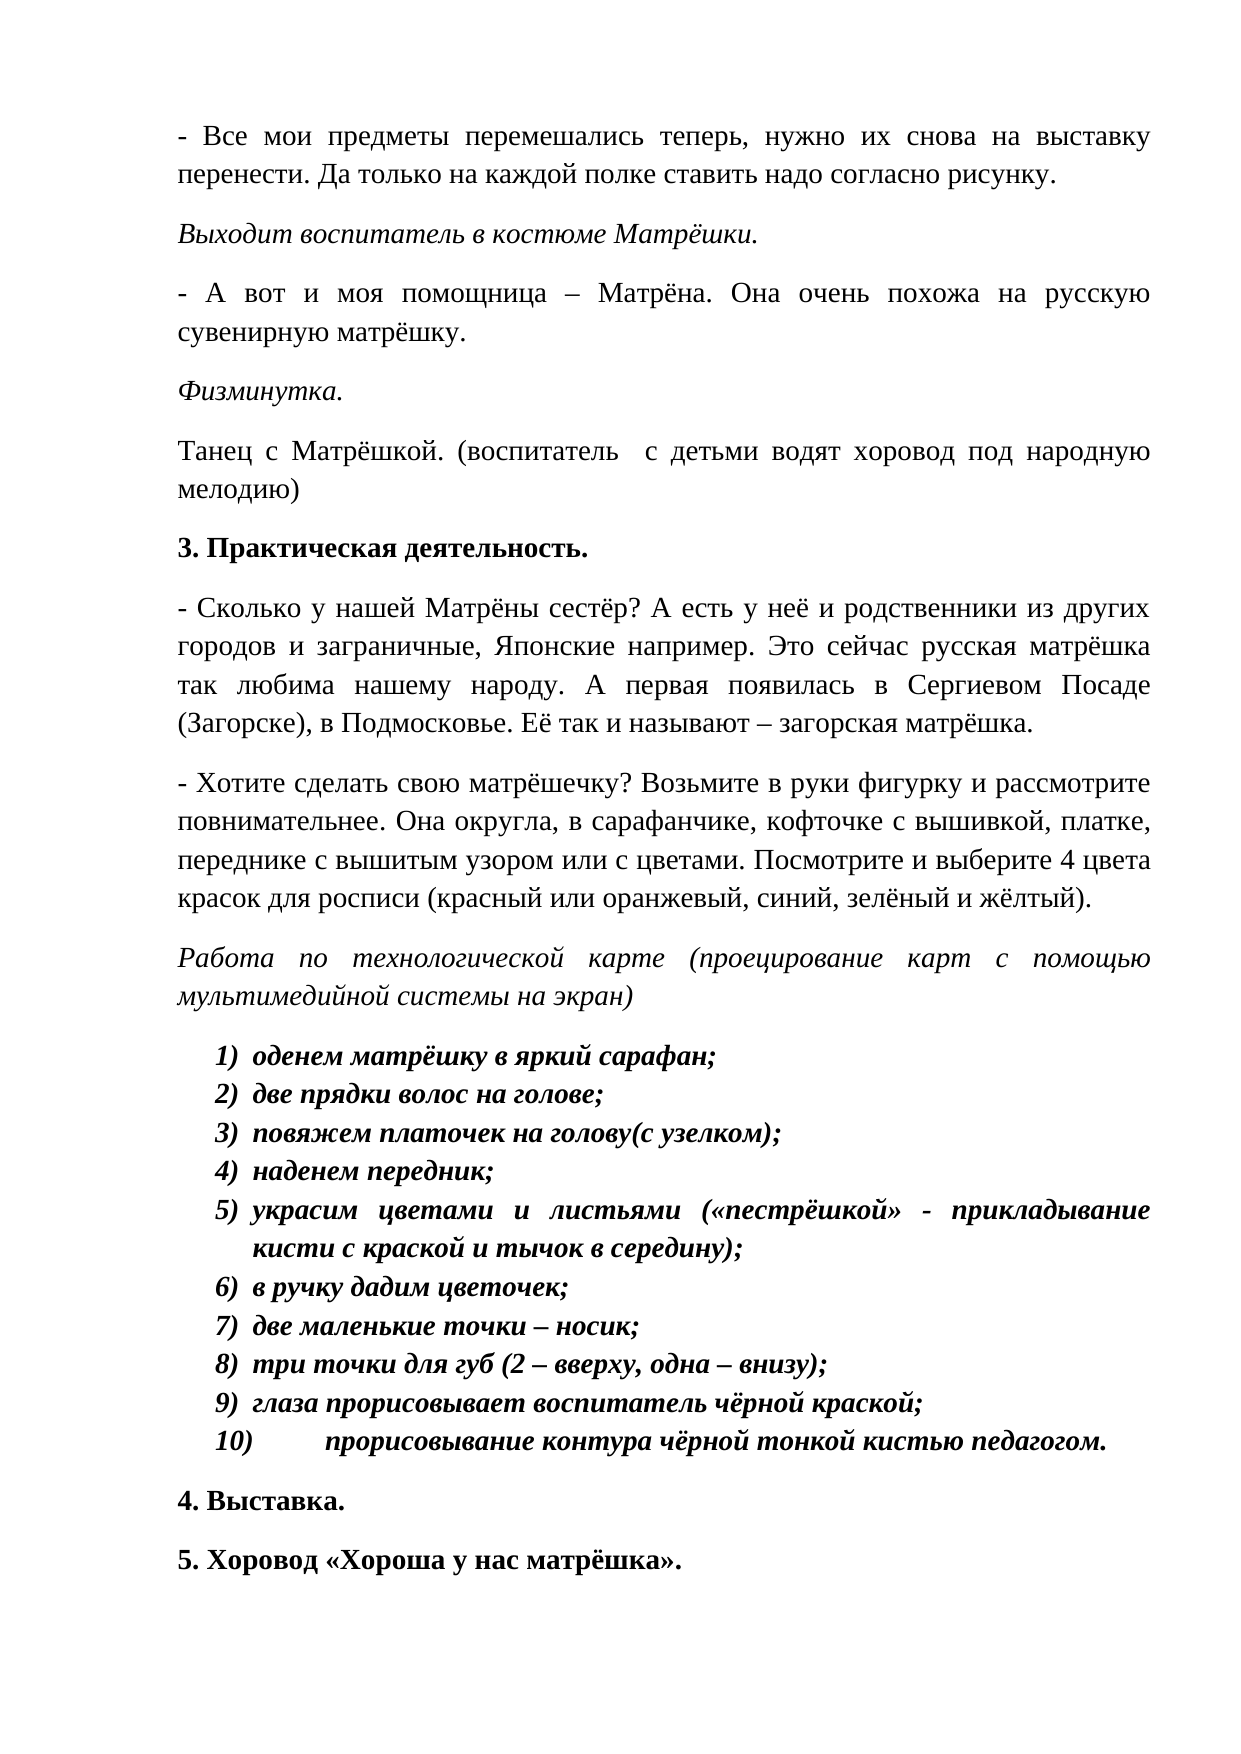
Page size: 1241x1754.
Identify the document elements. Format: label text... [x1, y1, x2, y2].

list наденем передник; [215, 1153, 1152, 1187]
text 5. Хоровод «Хороша у нас матрёшка». [177, 1542, 1152, 1576]
list глаза прорисовывает воспитатель чёрной краской; [215, 1385, 1152, 1418]
text Работа по технологической карте (проецирование карт с помощью мультимедийной системы на экран) [177, 940, 1152, 1012]
text - Сколько у нашей Матрёны сестёр? А есть у неё и родственники из других городов и заграничные, Японские например. Это сейчас русская матрёшка так любима нашему народу. А первая появилась в Сергиевом Посаде (Загорске), в Подмосковье. Её так и называют – загорская матрёшка. [177, 590, 1152, 739]
text 4. Выставка. [177, 1483, 1152, 1516]
list украсим цветами и листьями («пестрёшкой» - прикладывание кисти с краской и тычок в середину); [215, 1192, 1152, 1264]
text - Все мои предметы перемешались теперь, нужно их снова на выставку перенести. Да только на каждой полке ставить надо согласно рисунку. [177, 118, 1152, 190]
text Танец с Матрёшкой. (воспитатель с детьми водят хоровод под народную мелодию) [177, 433, 1152, 505]
list оденем матрёшку в яркий сарафан; [215, 1038, 1152, 1071]
list повяжем платочек на голову(с узелком); [215, 1115, 1152, 1148]
list две прядки волос на голове; [215, 1076, 1152, 1110]
text - А вот и моя помощница – Матрёна. Она очень похожа на русскую сувенирную матрёшку. [177, 275, 1152, 347]
text - Хотите сделать свою матрёшечку? Возьмите в руки фигурку и рассмотрите повнимательнее. Она округла, в сарафанчике, кофточке с вышивкой, платке, переднике с вышитым узором или с цветами. Посмотрите и выберите 4 цвета красок для росписи (красный или оранжевый, синий, зелёный и жёлтый). [177, 765, 1152, 914]
text 3. Практическая деятельность. [177, 531, 1152, 564]
list две маленькие точки – носик; [215, 1308, 1152, 1341]
list прорисовывание контура чёрной тонкой кистью педагогом. [215, 1423, 1152, 1457]
text Выходит воспитатель в костюме Матрёшки. [177, 216, 1152, 249]
list в ручку дадим цветочек; [215, 1269, 1152, 1303]
text Физминутка. [177, 373, 1152, 407]
list три точки для губ (2 – вверху, одна – внизу); [215, 1346, 1152, 1380]
